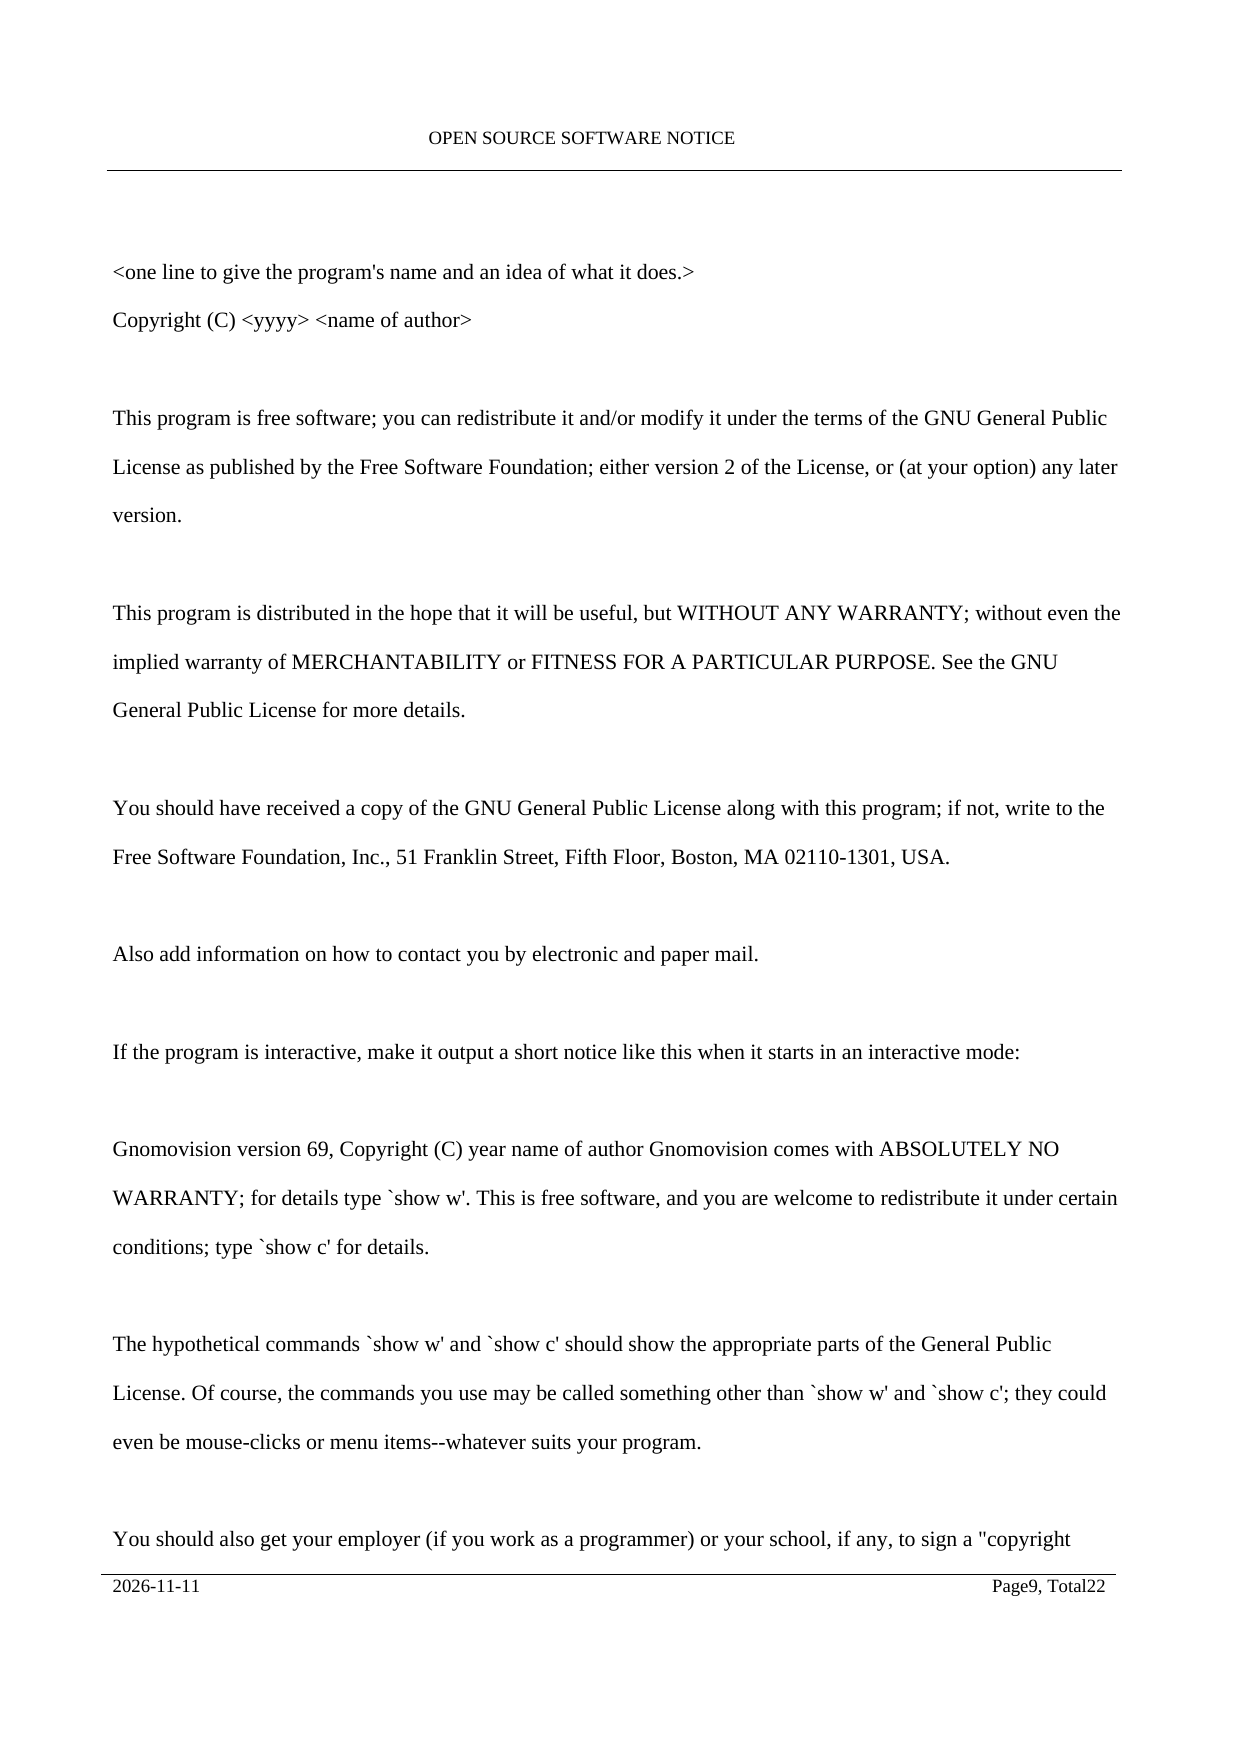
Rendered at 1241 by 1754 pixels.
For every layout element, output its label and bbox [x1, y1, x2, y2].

text [112, 206, 1128, 1555]
